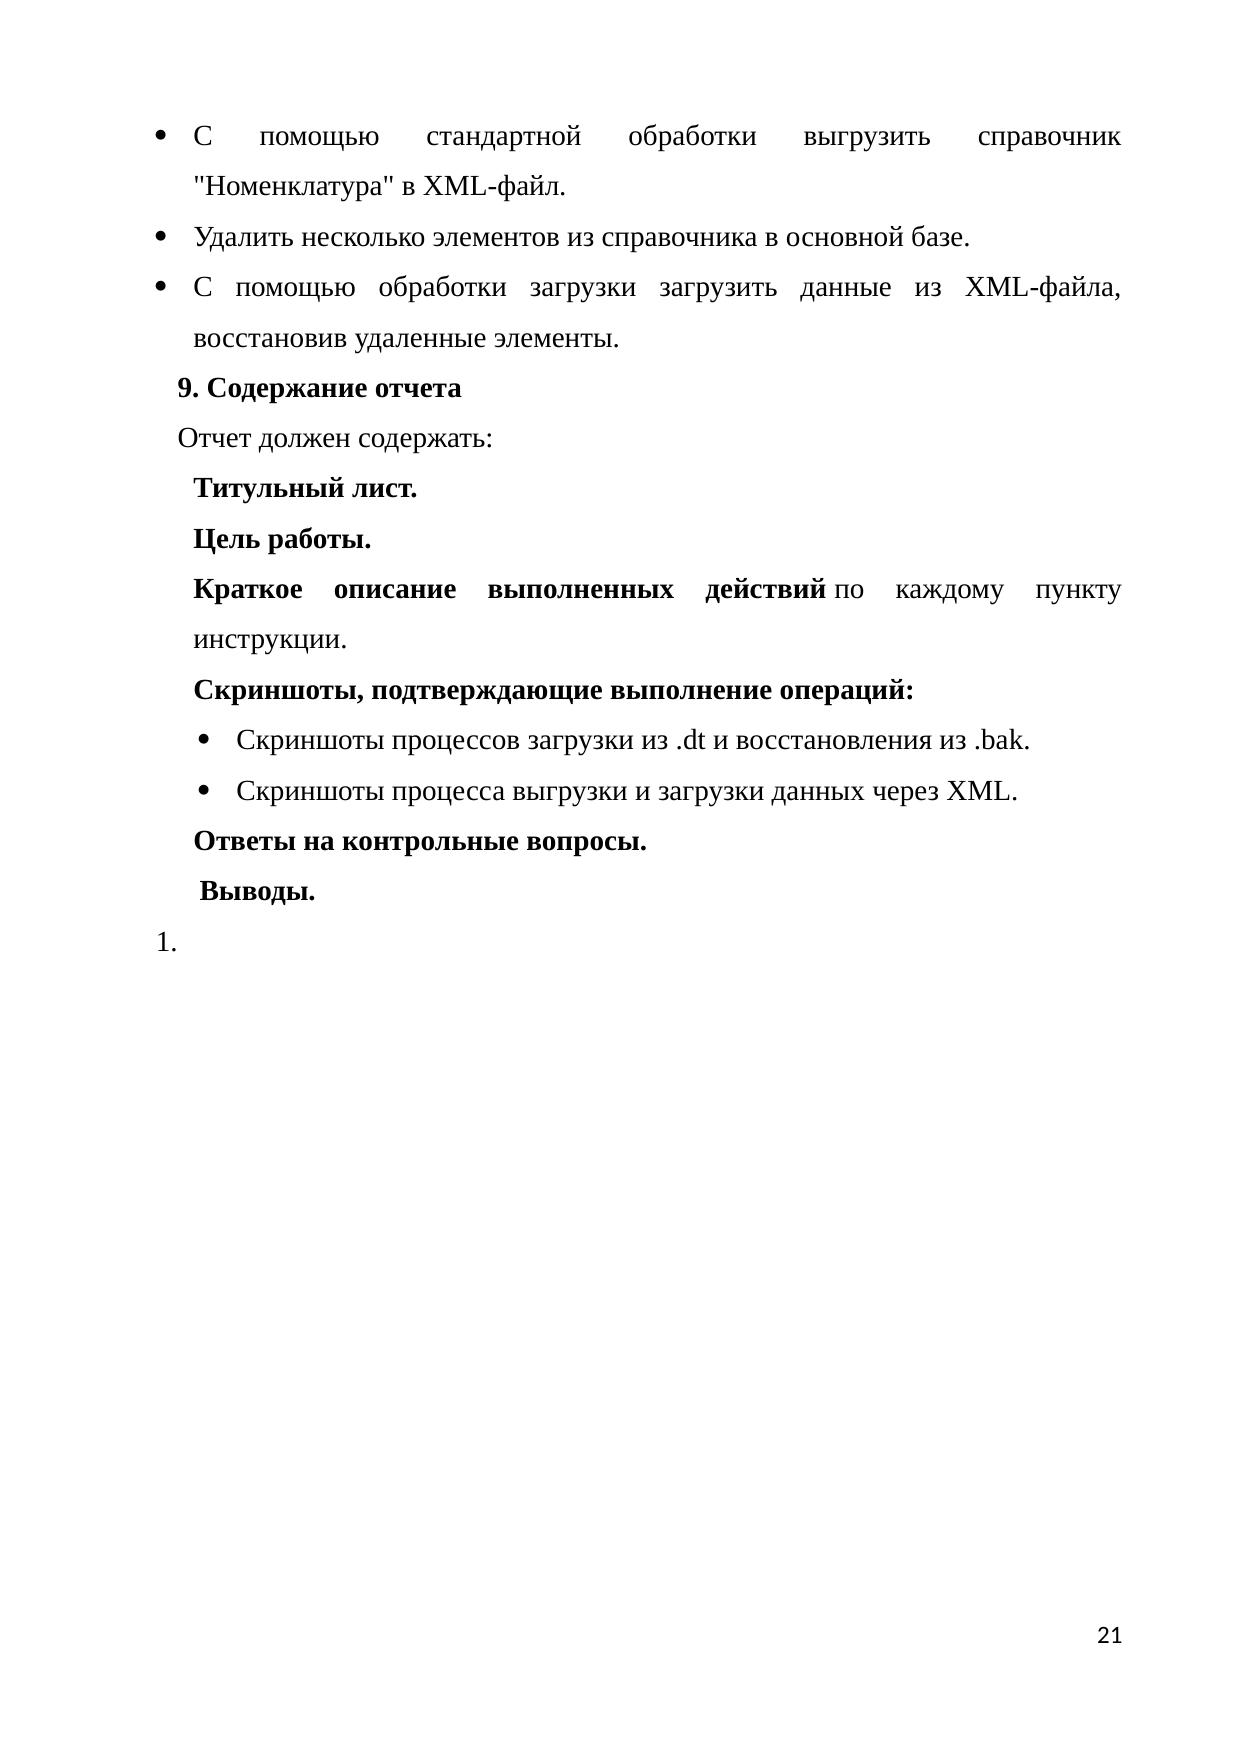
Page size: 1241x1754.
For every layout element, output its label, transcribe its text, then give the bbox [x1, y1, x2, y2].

list С помощью стандартной обработки выгрузить справочник "Номенклатура" в XML-файл. [156, 118, 1122, 202]
text 9. Содержание отчета [118, 370, 1122, 403]
list Скриншоты процесса выгрузки и загрузки данных через XML. [199, 773, 1122, 806]
list Скриншоты, подтверждающие выполнение операций: [193, 672, 1122, 705]
list Выводы. [192, 873, 1122, 907]
list Ответы на контрольные вопросы. [193, 823, 1122, 857]
list Краткое описание выполненных действий по каждому пункту инструкции. [193, 571, 1122, 655]
list Скриншоты процессов загрузки из .dt и восстановления из .bak. [199, 722, 1122, 756]
list С помощью обработки загрузки загрузить данные из XML-файла, восстановив удаленные элементы. [156, 269, 1122, 353]
list Удалить несколько элементов из справочника в основной базе. [156, 219, 1122, 252]
text Отчет должен содержать: [118, 420, 1122, 454]
list Титульный лист. [193, 471, 1122, 504]
list Цель работы. [193, 521, 1122, 554]
